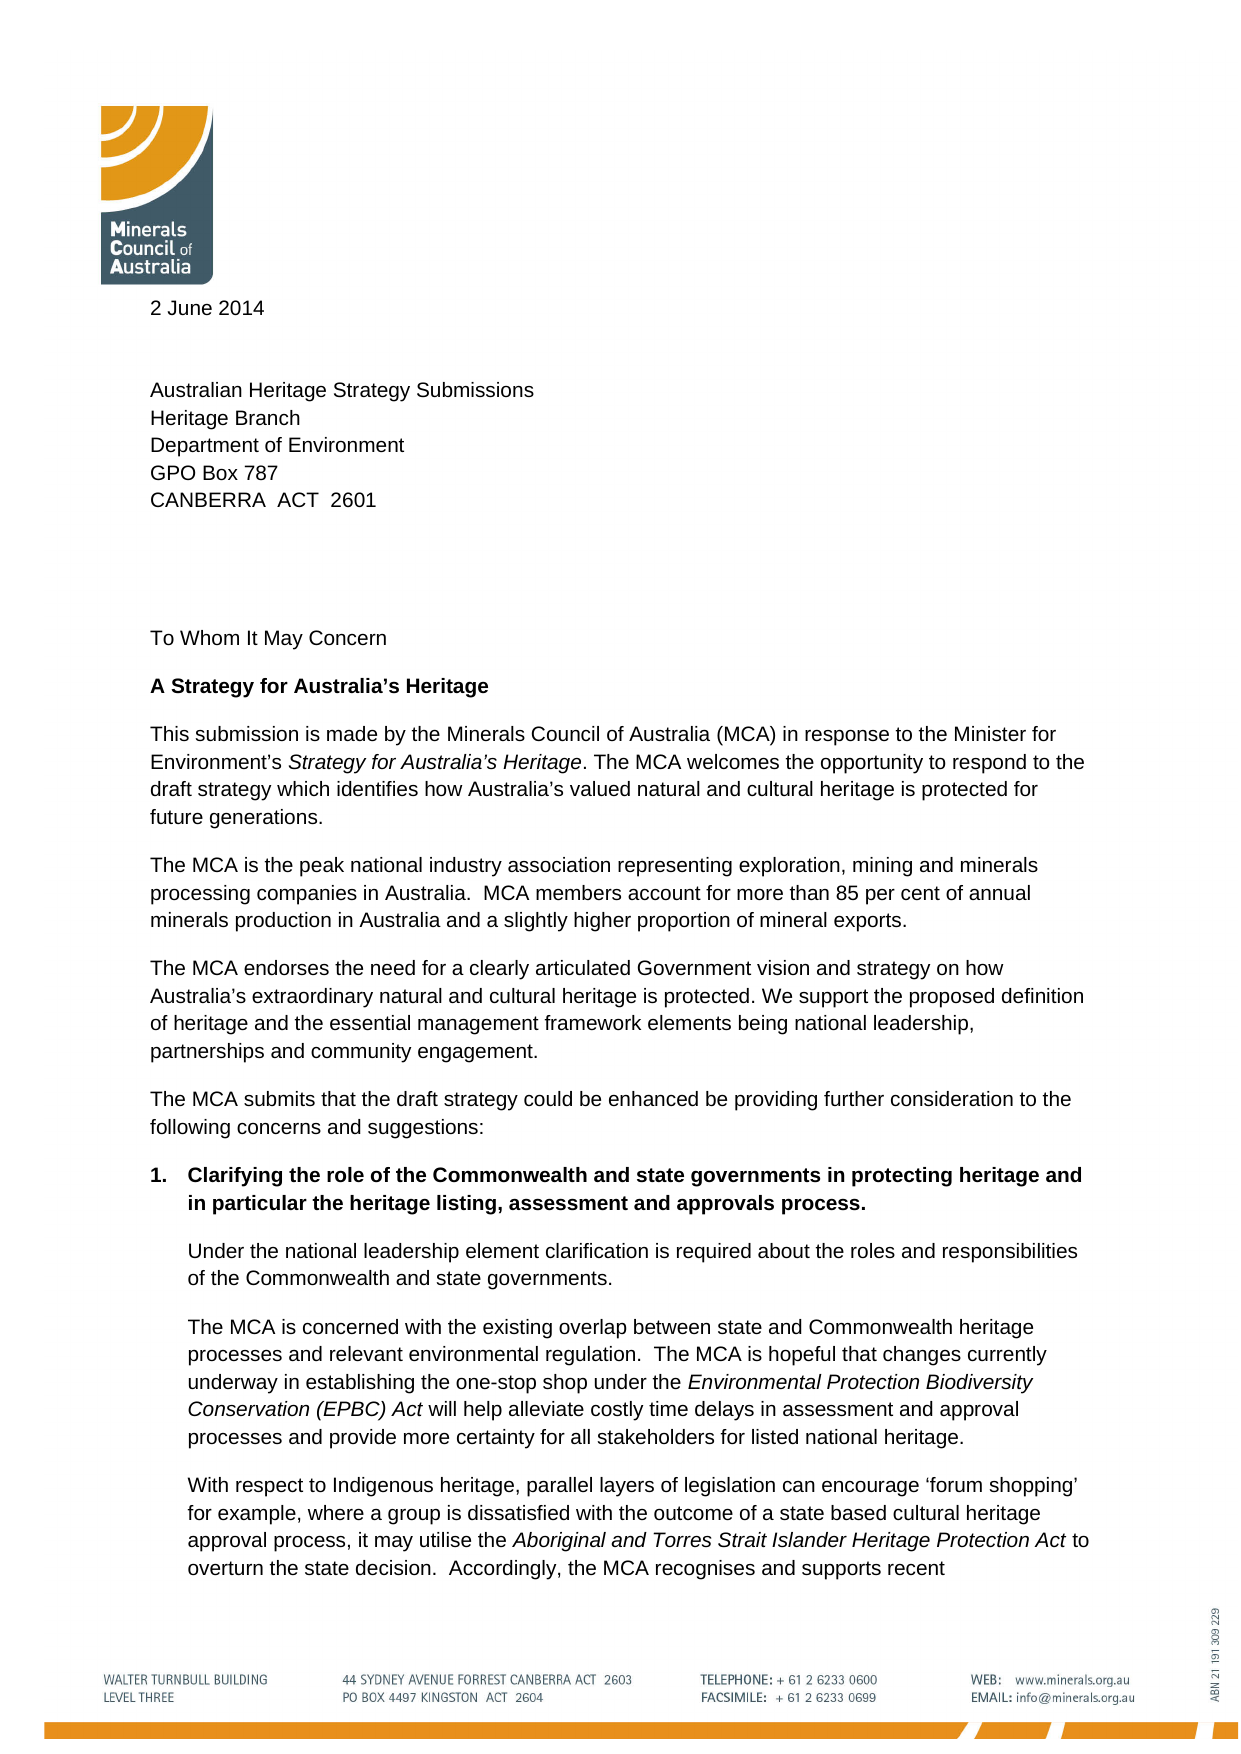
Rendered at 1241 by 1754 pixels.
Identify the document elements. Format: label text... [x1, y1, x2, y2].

text Department of Environment [150, 433, 1090, 457]
text The MCA is concerned with the existing overlap between state and Commonwealth heritage processes and relevant environmental regulation. The MCA is hopeful that changes currently underway in establishing the one-stop shop under the Environmental Protection Biodiversity Conservation (EPBC) Act will help alleviate costly time delays in assessment and approval processes and provide more certainty for all stakeholders for listed national heritage. [187, 1314, 1090, 1448]
picture [44, 50, 1239, 1739]
text To Whom It May Concern [150, 625, 1090, 649]
text Under the national leadership element clarification is required about the roles and responsibilities of the Commonwealth and state governments. [187, 1239, 1090, 1290]
text The MCA endorses the need for a clearly articulated Government vision and strategy on how Australia’s extraordinary natural and cultural heritage is protected. We support the proposed definition of heritage and the essential management framework elements being national leadership, partnerships and community engagement. [150, 956, 1090, 1063]
list Clarifying the role of the Commonwealth and state governments in protecting heritage and in particular the heritage listing, assessment and approvals process. [150, 1163, 1090, 1214]
text The MCA is the peak national industry association representing exploration, mining and minerals processing companies in Australia. MCA members account for more than 85 per cent of annual minerals production in Australia and a slightly higher proportion of mineral exports. [150, 853, 1090, 932]
text 2 June 2014 [150, 295, 1090, 319]
text A Strategy for Australia’s Heritage [150, 674, 1090, 698]
text The MCA submits that the draft strategy could be enhanced be providing further consideration to the following concerns and suggestions: [150, 1087, 1090, 1138]
text Australian Heritage Strategy Submissions [150, 350, 1090, 402]
text CANBERRA ACT 2601 [150, 488, 1090, 512]
text GPO Box 787 [150, 460, 1090, 484]
text With respect to Indigenous heritage, parallel layers of legislation can encourage ‘forum shopping’ for example, where a group is dissatisfied with the outcome of a state based cultural heritage approval process, it may utilise the Aboriginal and Torres Strait Islander Heritage Protection Act to overturn the state decision. Accordingly, the MCA recognises and supports recent [187, 1473, 1090, 1579]
text This submission is made by the Minerals Council of Australia (MCA) in response to the Minister for Environment’s Strategy for Australia’s Heritage. The MCA welcomes the opportunity to respond to the draft strategy which identifies how Australia’s valued natural and cultural heritage is protected for future generations. [150, 722, 1090, 828]
text Heritage Branch [150, 405, 1090, 429]
